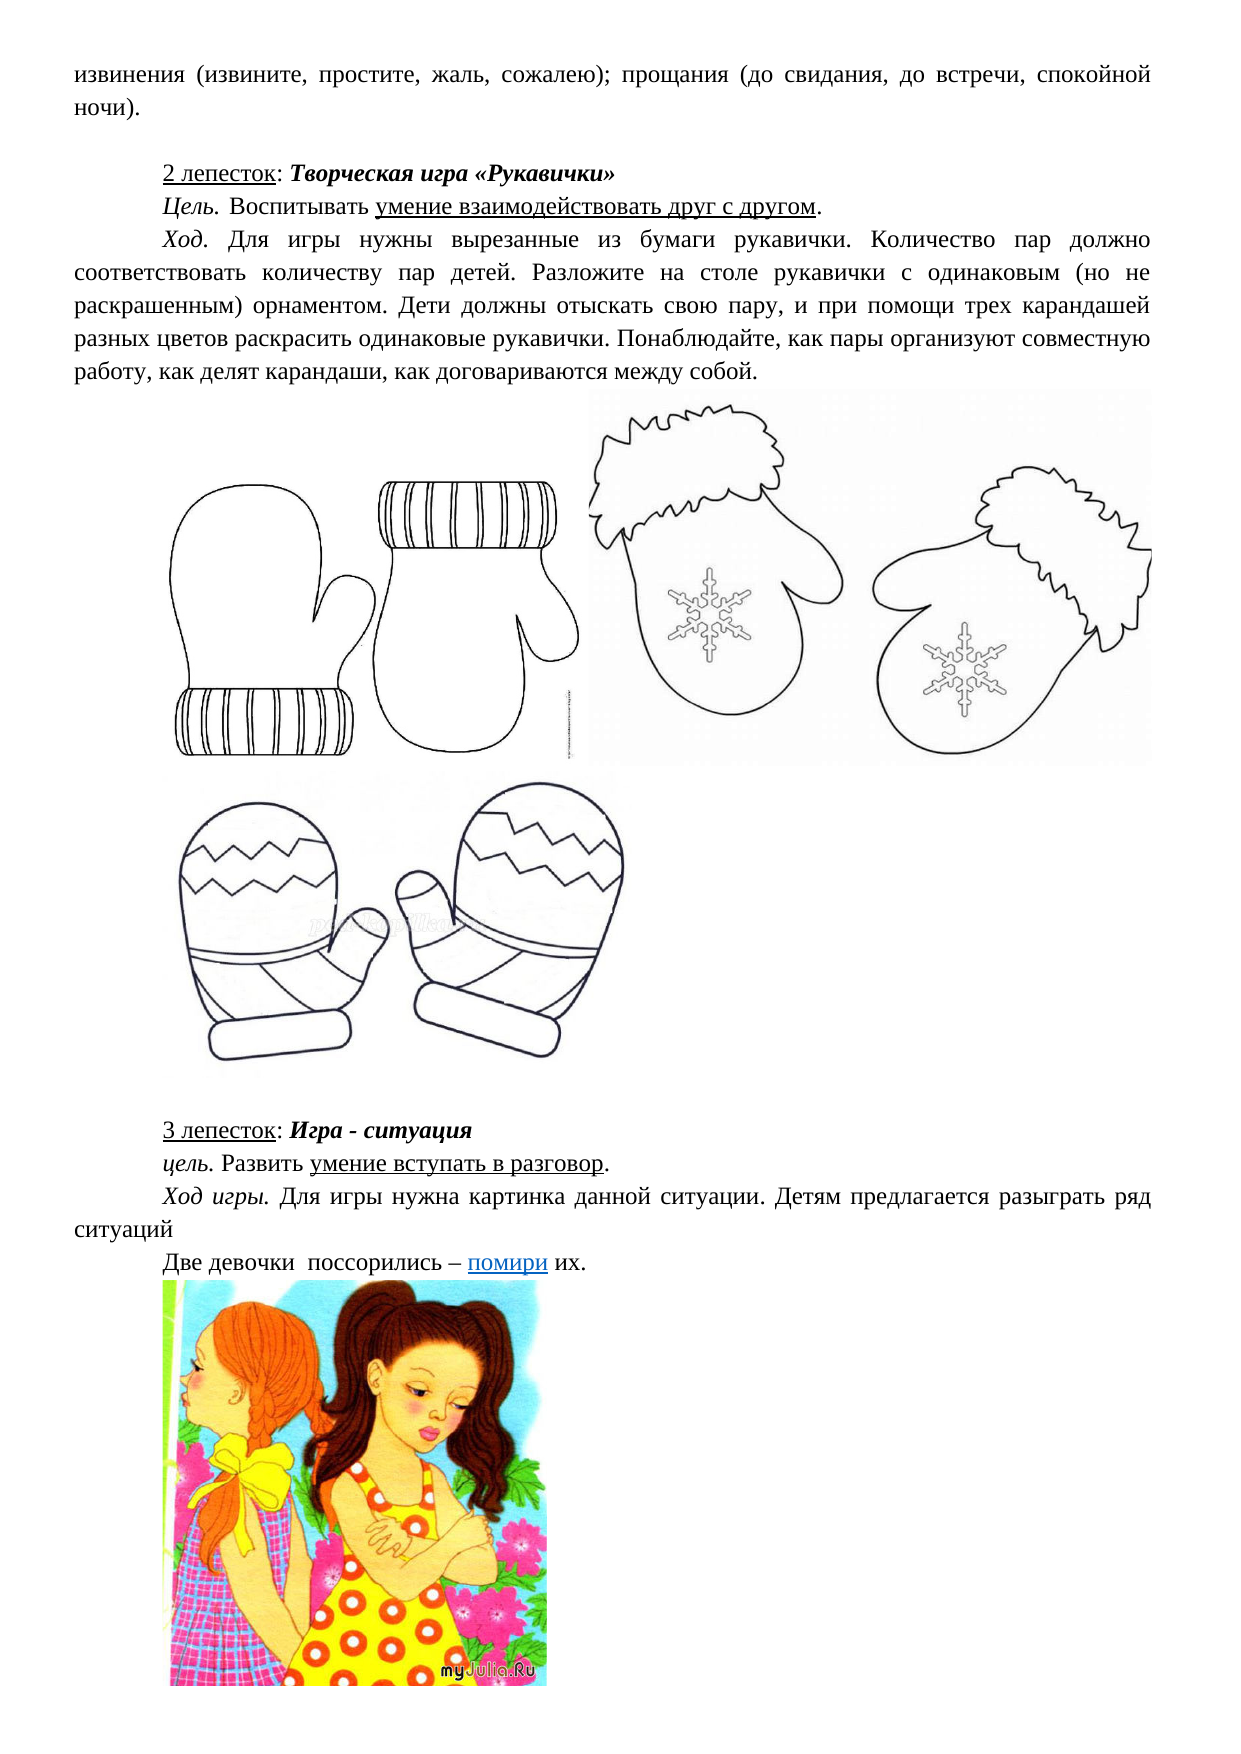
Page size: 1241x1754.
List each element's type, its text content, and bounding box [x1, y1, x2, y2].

text Ход игры. Для игры нужна картинка данной ситуации. Детям предлагается разыграть ряд ситуаций [74, 1181, 1152, 1243]
picture [162, 771, 632, 1078]
picture [588, 389, 1152, 767]
text цель. Развить умение вступать в разговор. [74, 1148, 1152, 1177]
text 2 лепесток: Творческая игра «Рукавички» [74, 158, 1152, 187]
text Цель. Воспитывать умение взаимодействовать друг с другом. [74, 191, 1152, 220]
picture [162, 470, 583, 767]
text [74, 59, 1152, 121]
picture [162, 1280, 547, 1686]
text Ход. Для игры нужны вырезанные из бумаги рукавички. Количество пар должно соответствовать количеству пар детей. Разложите на столе рукавички с одинаковым (но не раскрашенным) орнаментом. Дети должны отыскать свою пару, и при помощи трех карандашей разных цветов раскрасить одинаковые рукавички. Понаблюдайте, как пары организуют совместную работу, как делят карандаши, как договариваются между собой. [74, 224, 1152, 385]
text Две девочки поссорились – помири их. [74, 1247, 1152, 1276]
text 3 лепесток: Игра - ситуация [74, 1115, 1152, 1144]
